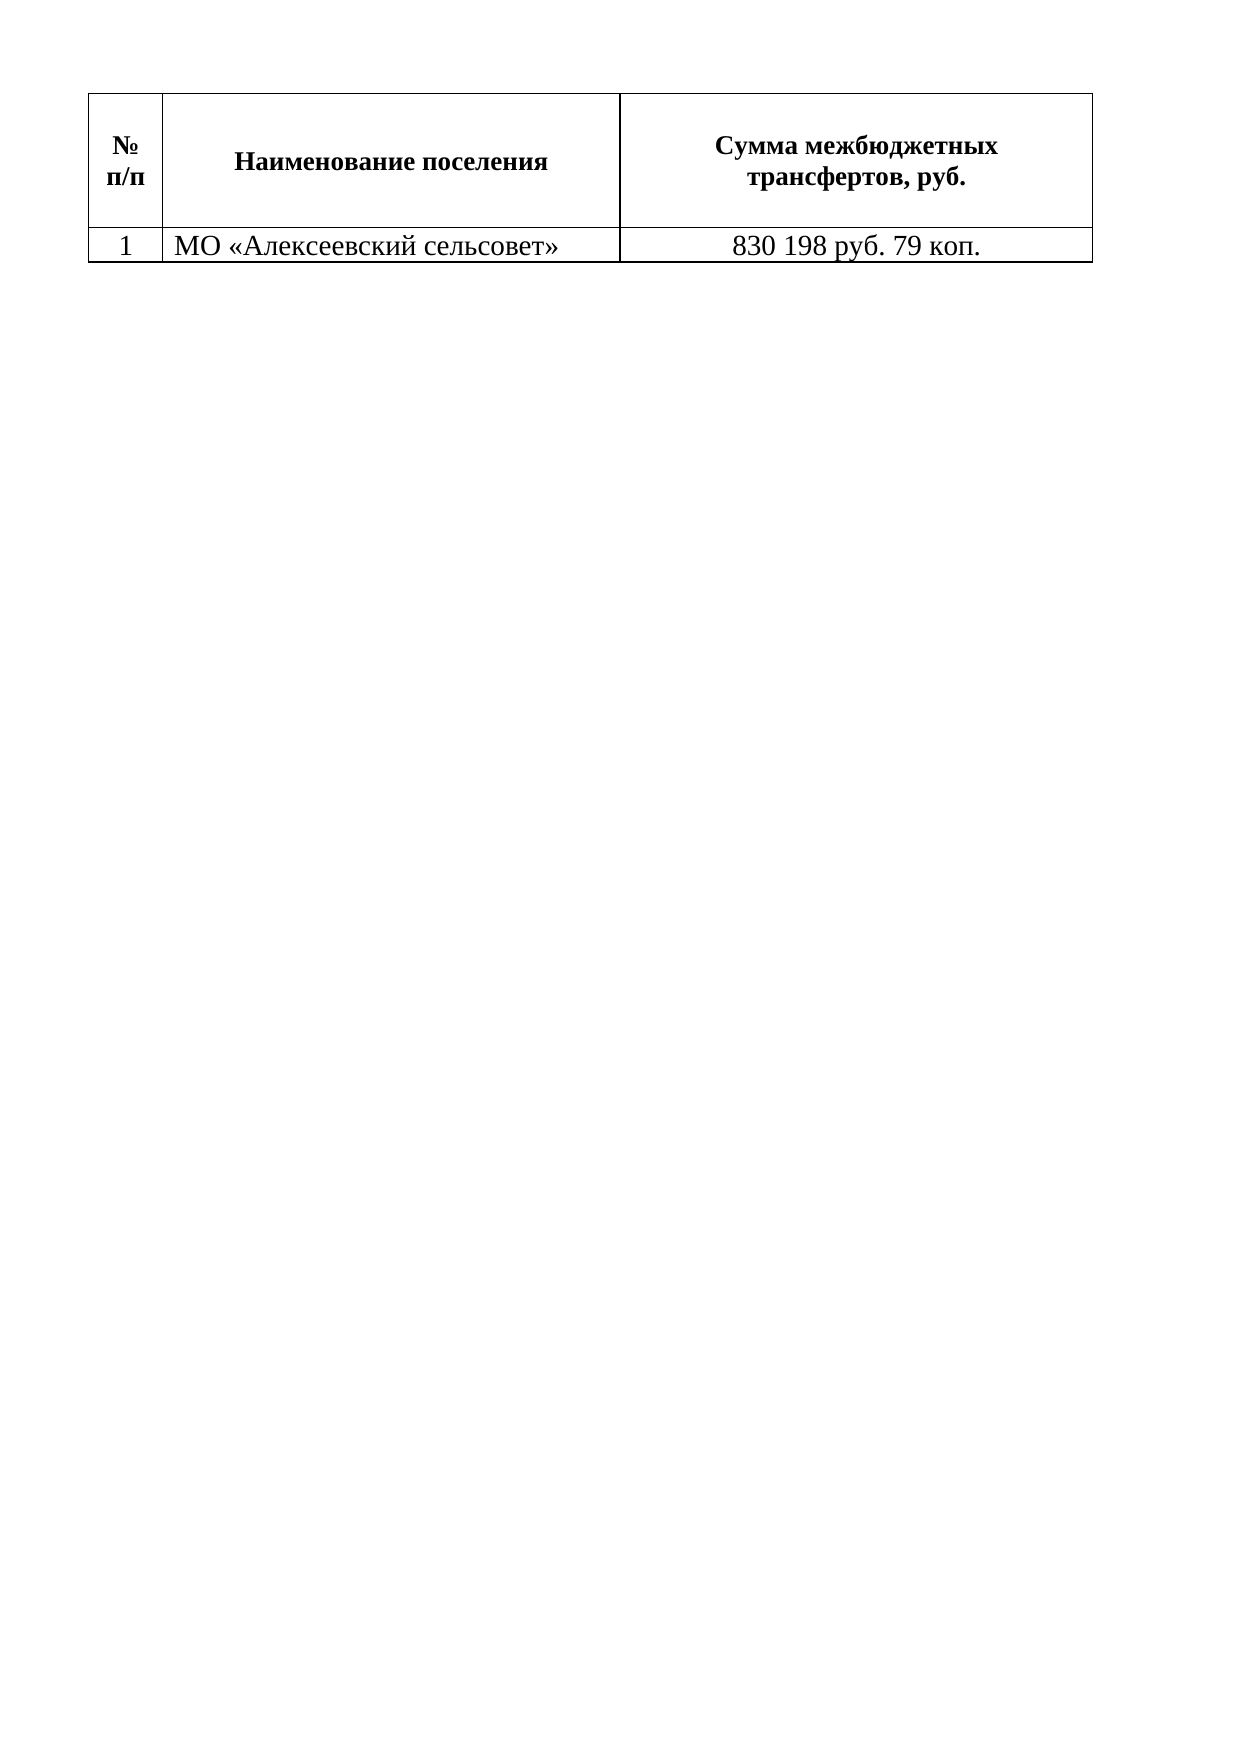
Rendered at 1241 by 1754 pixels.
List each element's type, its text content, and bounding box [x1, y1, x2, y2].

table_header Наименование поселения [163, 94, 619, 227]
table_cell МО «Алексеевский сельсовет» [163, 228, 619, 261]
table_cell 830 198 руб. 79 коп. [621, 228, 1092, 261]
table_header Сумма межбюджетных трансфертов, руб. [621, 94, 1092, 227]
table_cell 1 [89, 228, 162, 261]
table_header № п/п [89, 94, 162, 227]
